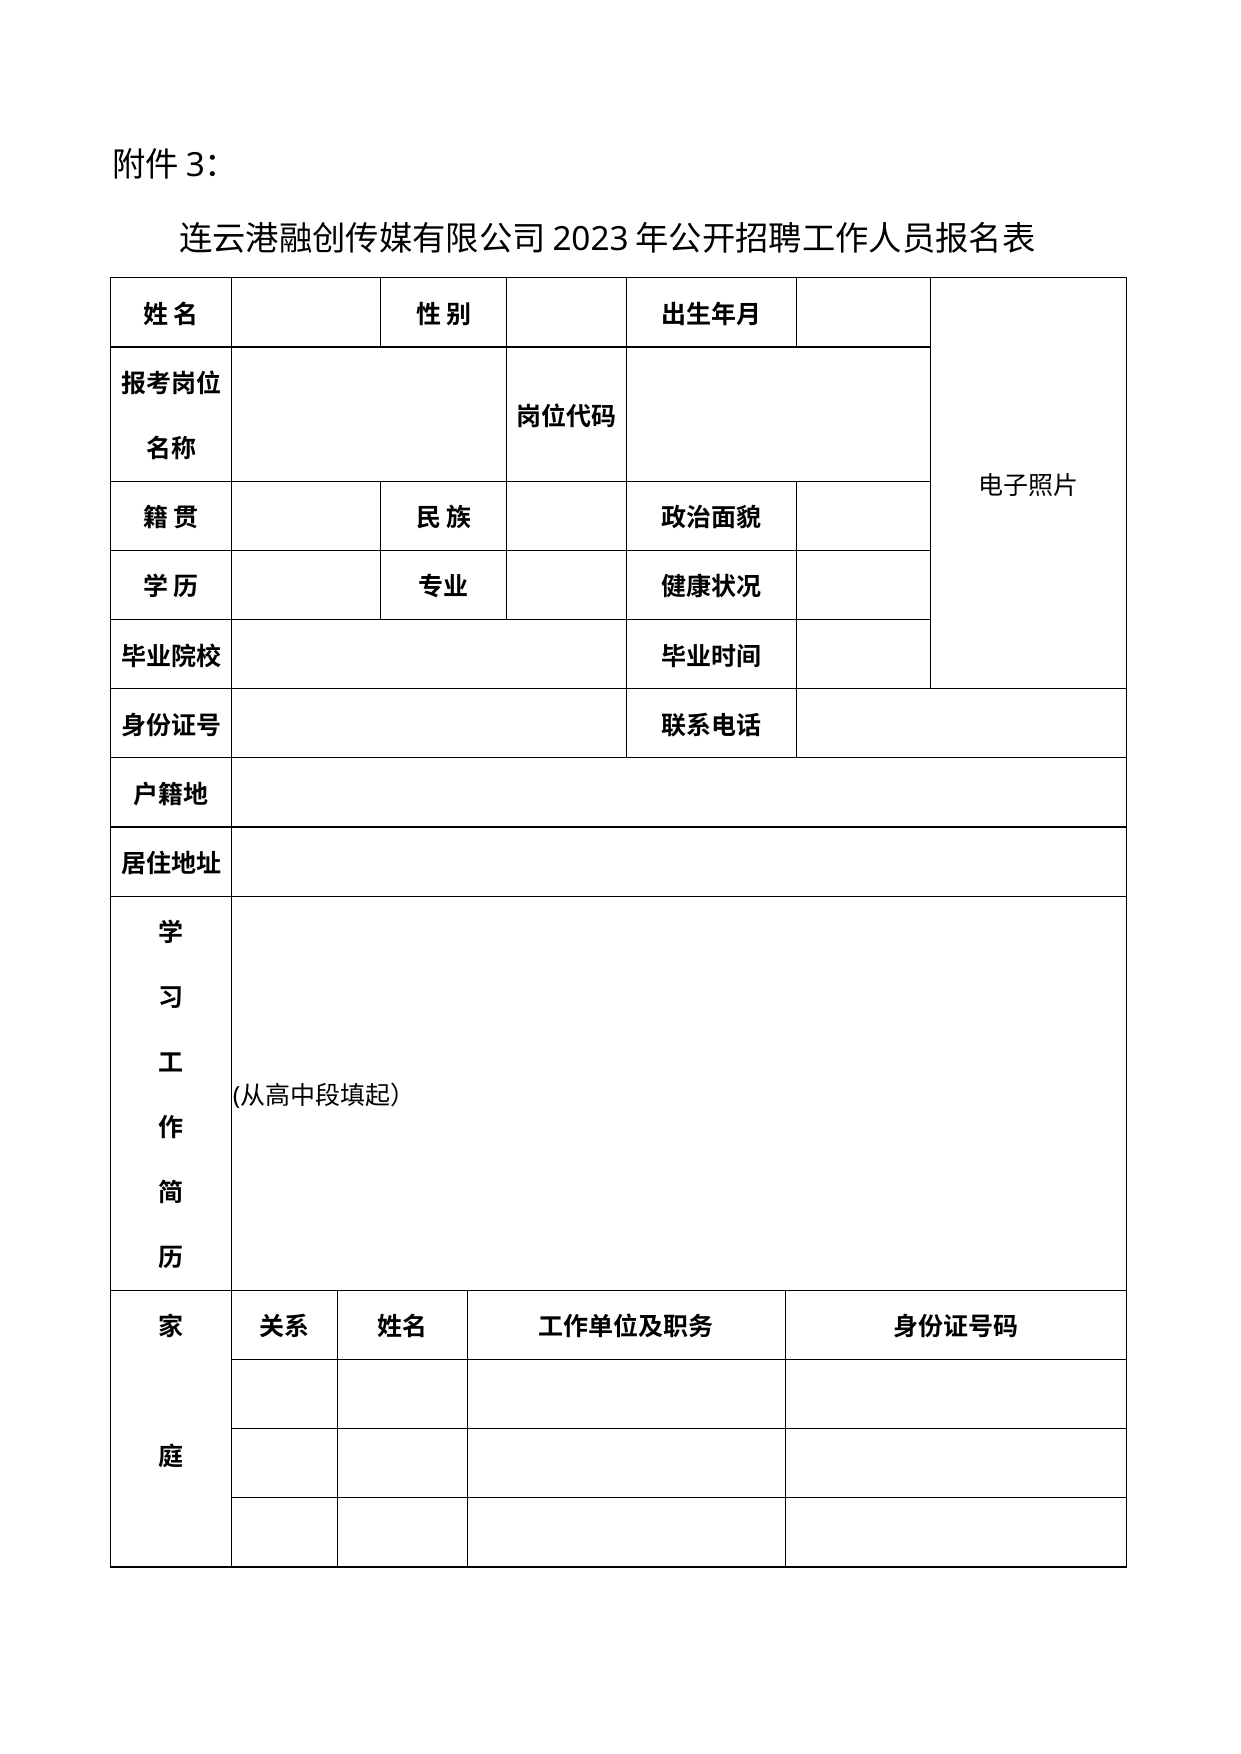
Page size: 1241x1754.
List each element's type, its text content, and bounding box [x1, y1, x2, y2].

table_cell 居住地址 [111, 828, 231, 896]
table_cell 姓名 [338, 1291, 467, 1359]
table_cell [232, 278, 380, 346]
table_cell 健康状况 [627, 551, 796, 619]
table_cell 政治面貌 [627, 482, 796, 550]
table_cell 家 庭 成 员 [111, 1291, 231, 1566]
table_cell [232, 348, 506, 481]
table_cell [507, 482, 626, 550]
table_cell [786, 1360, 1126, 1428]
table_cell 岗位代码 [507, 348, 626, 481]
table_cell [232, 828, 1126, 896]
table_cell 户籍地 [111, 758, 231, 826]
table_cell 联系电话 [627, 689, 796, 757]
table_cell [797, 620, 930, 688]
table_cell 工作单位及职务 [468, 1291, 785, 1359]
table_cell 性 别 [381, 278, 506, 346]
table_cell [786, 1429, 1126, 1497]
table_cell [507, 551, 626, 619]
table_cell [507, 278, 626, 346]
table_cell [627, 348, 930, 481]
table_cell [338, 1360, 467, 1428]
table_cell [232, 1498, 337, 1566]
table_cell [232, 482, 380, 550]
table_cell 专业 [381, 551, 506, 619]
table_cell [797, 278, 930, 346]
table_cell 姓 名 [111, 278, 231, 346]
table_cell [797, 482, 930, 550]
table_cell [797, 551, 930, 619]
table_cell [468, 1360, 785, 1428]
table_cell [786, 1498, 1126, 1566]
table_cell 出生年月 [627, 278, 796, 346]
table_cell [468, 1498, 785, 1566]
table_cell 毕业院校 [111, 620, 231, 688]
table_cell (从高中段填起） [232, 897, 1126, 1290]
table_cell 籍 贯 [111, 482, 231, 550]
table_cell 毕业时间 [627, 620, 796, 688]
table_cell 电子照片 [931, 278, 1126, 688]
table_cell [338, 1429, 467, 1497]
table_cell 学 历 [111, 551, 231, 619]
table_cell [468, 1429, 785, 1497]
table_cell 身份证号 [111, 689, 231, 757]
table_cell [232, 1429, 337, 1497]
text 附件3： [112, 129, 1128, 194]
table_cell [232, 551, 380, 619]
table_cell [338, 1498, 467, 1566]
table_cell [232, 758, 1126, 826]
table_header 连云港融创传媒有限公司2023年公开招聘工作人员报名表 [111, 195, 1126, 277]
table_cell [232, 620, 626, 688]
table_cell 身份证号码 [786, 1291, 1126, 1359]
table_cell [797, 689, 1126, 757]
table_cell [232, 689, 626, 757]
table_cell 关系 [232, 1291, 337, 1359]
table_cell 学 习 工 作 简 历 [111, 897, 231, 1290]
table_cell 报考岗位名称 [111, 348, 231, 481]
table_cell [232, 1360, 337, 1428]
table_cell 民 族 [381, 482, 506, 550]
